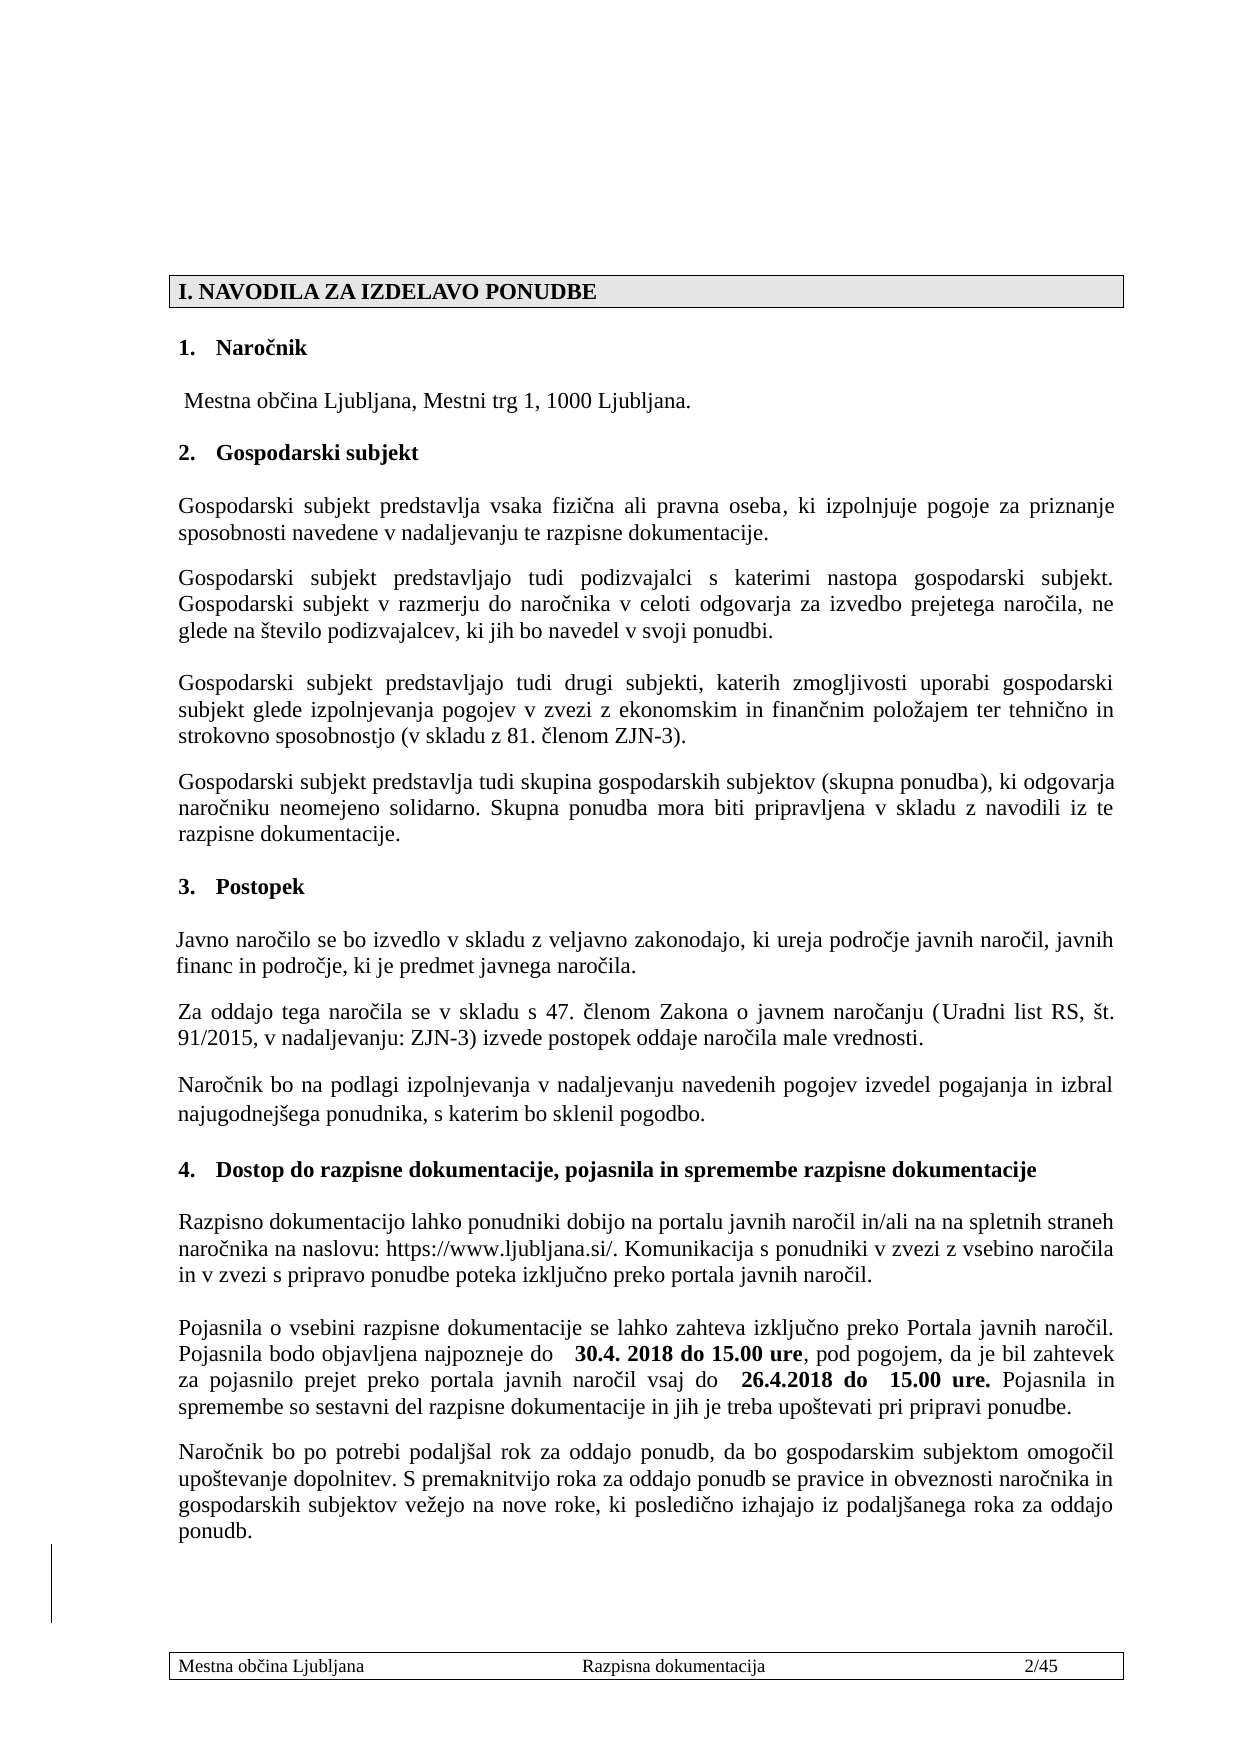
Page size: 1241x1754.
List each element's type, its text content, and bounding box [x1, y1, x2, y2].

text Naročnik bo na podlagi izpolnjevanja v nadaljevanju navedenih pogojev izvedel pogajanja in izbral najugodnejšega ponudnika, s katerim bo sklenil pogodbo. [178, 1071, 1115, 1127]
text Razpisno dokumentacijo lahko ponudniki dobijo na portalu javnih naročil in/ali na na spletnih straneh naročnika na naslovu: https://www.ljubljana.si/. Komunikacija s ponudniki v zvezi z vsebino naročila in v zvezi s pripravo ponudbe poteka izključno preko portala javnih naročil. [178, 1208, 1115, 1287]
list Gospodarski subjekt [178, 439, 1115, 466]
text Za oddajo tega naročila se v skladu s 47. členom Zakona o javnem naročanju (Uradni list RS, št. 91/2015, v nadaljevanju: ZJN-3) izvede postopek oddaje naročila male vrednosti. [178, 998, 1115, 1050]
list Javno naročilo se bo izvedlo v skladu z veljavno zakonodajo, ki ureja področje javnih naročil, javnih financ in področje, ki je predmet javnega naročila. [176, 926, 1115, 978]
text Gospodarski subjekt predstavlja vsaka fizična ali pravna oseba, ki izpolnjuje pogoje za priznanje sposobnosti navedene v nadaljevanju te razpisne dokumentacije. [178, 492, 1115, 545]
text Pojasnila o vsebini razpisne dokumentacije se lahko zahteva izključno preko Portala javnih naročil. Pojasnila bodo objavljena najpozneje do 30.4. 2018 do 15.00 ure, pod pogojem, da je bil zahtevek za pojasnilo prejet preko portala javnih naročil vsaj do 26.4.2018 do 15.00 ure. Pojasnila in spremembe so sestavni del razpisne dokumentacije in jih je treba upoštevati pri pripravi ponudbe. [178, 1314, 1115, 1419]
text Gospodarski subjekt predstavlja tudi skupina gospodarskih subjektov (skupna ponudba), ki odgovarja naročniku neomejeno solidarno. Skupna ponudba mora biti pripravljena v skladu z navodili iz te razpisne dokumentacije. [178, 768, 1115, 847]
list I. NAVODILA ZA IZDELAVO PONUDBE [170, 276, 1123, 307]
text Naročnik bo po potrebi podaljšal rok za oddajo ponudb, da bo gospodarskim subjektom omogočil upoštevanje dopolnitev. S premaknitvijo roka za oddajo ponudb se pravice in obveznosti naročnika in gospodarskih subjektov vežejo na nove roke, ki posledično izhajajo iz podaljšanega roka za oddajo ponudb. [178, 1438, 1115, 1544]
list Naročnik [178, 334, 1115, 360]
list Dostop do razpisne dokumentacije, pojasnila in spremembe razpisne dokumentacije [178, 1156, 1115, 1182]
text Gospodarski subjekt predstavljajo tudi drugi subjekti, katerih zmogljivosti uporabi gospodarski subjekt glede izpolnjevanja pogojev v zvezi z ekonomskim in finančnim položajem ter tehnično in strokovno sposobnostjo (v skladu z 81. členom ZJN-3). [178, 669, 1115, 748]
list Postopek [178, 873, 1115, 899]
list Mestna občina Ljubljana, Mestni trg 1, 1000 Ljubljana. [184, 387, 1115, 413]
text Gospodarski subjekt predstavljajo tudi podizvajalci s katerimi nastopa gospodarski subjekt. Gospodarski subjekt v razmerju do naročnika v celoti odgovarja za izvedbo prejetega naročila, ne glede na število podizvajalcev, ki jih bo navedel v svoji ponudbi. [178, 564, 1115, 643]
